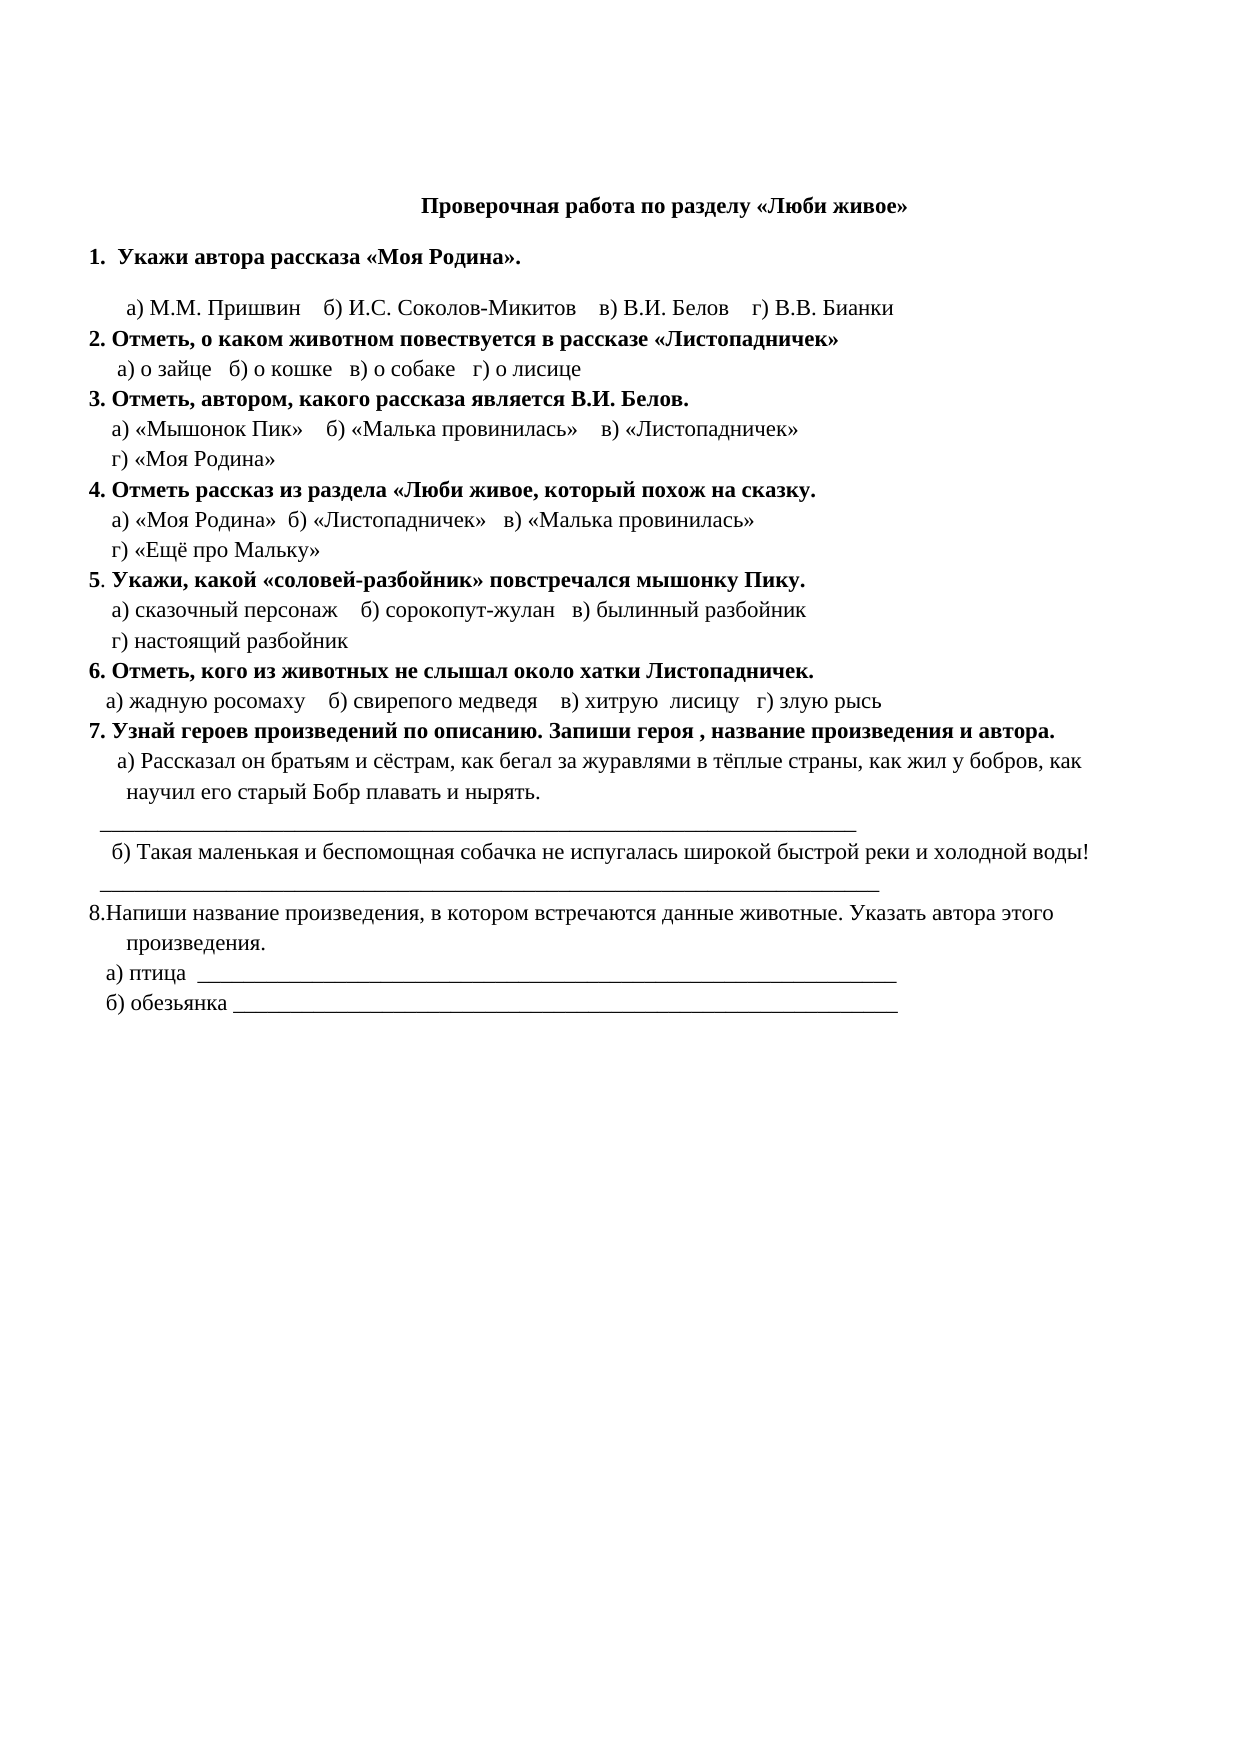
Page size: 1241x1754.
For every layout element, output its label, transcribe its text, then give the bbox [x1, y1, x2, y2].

text 1. Укажи автора рассказа «Моя Родина». [88, 243, 1152, 270]
list __________________________________________________________________ [88, 808, 1152, 834]
list г) «Ещё про Мальку» [88, 536, 1152, 562]
list 2. Отметь, о каком животном повествуется в рассказе «Листопадничек» [88, 325, 1152, 351]
list а) Рассказал он братьям и сёстрам, как бегал за журавлями в тёплые страны, как жил у бобров, как научил его старый Бобр плавать и нырять. [88, 748, 1152, 804]
list 6. Отметь, кого из животных не слышал около хатки Листопадничек. [88, 657, 1152, 683]
list г) настоящий разбойник [88, 627, 1152, 653]
list г) «Моя Родина» [88, 446, 1152, 472]
list 5. Укажи, какой «соловей-разбойник» повстречался мышонку Пику. [88, 566, 1152, 593]
list 3. Отметь, автором, какого рассказа является В.И. Белов. [88, 385, 1152, 411]
list б) обезьянка __________________________________________________________ [88, 989, 1152, 1016]
list 8.Напиши название произведения, в котором встречаются данные животные. Указать автора этого произведения. [88, 899, 1152, 955]
text Проверочная работа по разделу «Люби живое» [177, 192, 1152, 219]
list а) сказочный персонаж б) сорокопут-жулан в) былинный разбойник [88, 597, 1152, 623]
list б) Такая маленькая и беспомощная собачка не испугалась широкой быстрой реки и холодной воды! [88, 838, 1152, 864]
list а) жадную росомаху б) свирепого медведя в) хитрую лисицу г) злую рысь [88, 687, 1152, 713]
list 7. Узнай героев произведений по описанию. Запиши героя , название произведения и автора. [88, 717, 1152, 744]
list а) птица _____________________________________________________________ [88, 959, 1152, 985]
list а) о зайце б) о кошке в) о собаке г) о лисице [88, 355, 1152, 381]
list ____________________________________________________________________ [88, 868, 1152, 895]
list а) «Моя Родина» б) «Листопадничек» в) «Малька провинилась» [88, 506, 1152, 532]
list а) М.М. Пришвин б) И.С. Соколов-Микитов в) В.И. Белов г) В.В. Бианки [126, 294, 1152, 321]
list а) «Мышонок Пик» б) «Малька провинилась» в) «Листопадничек» [88, 415, 1152, 442]
list 4. Отметь рассказ из раздела «Люби живое, который похож на сказку. [88, 476, 1152, 502]
